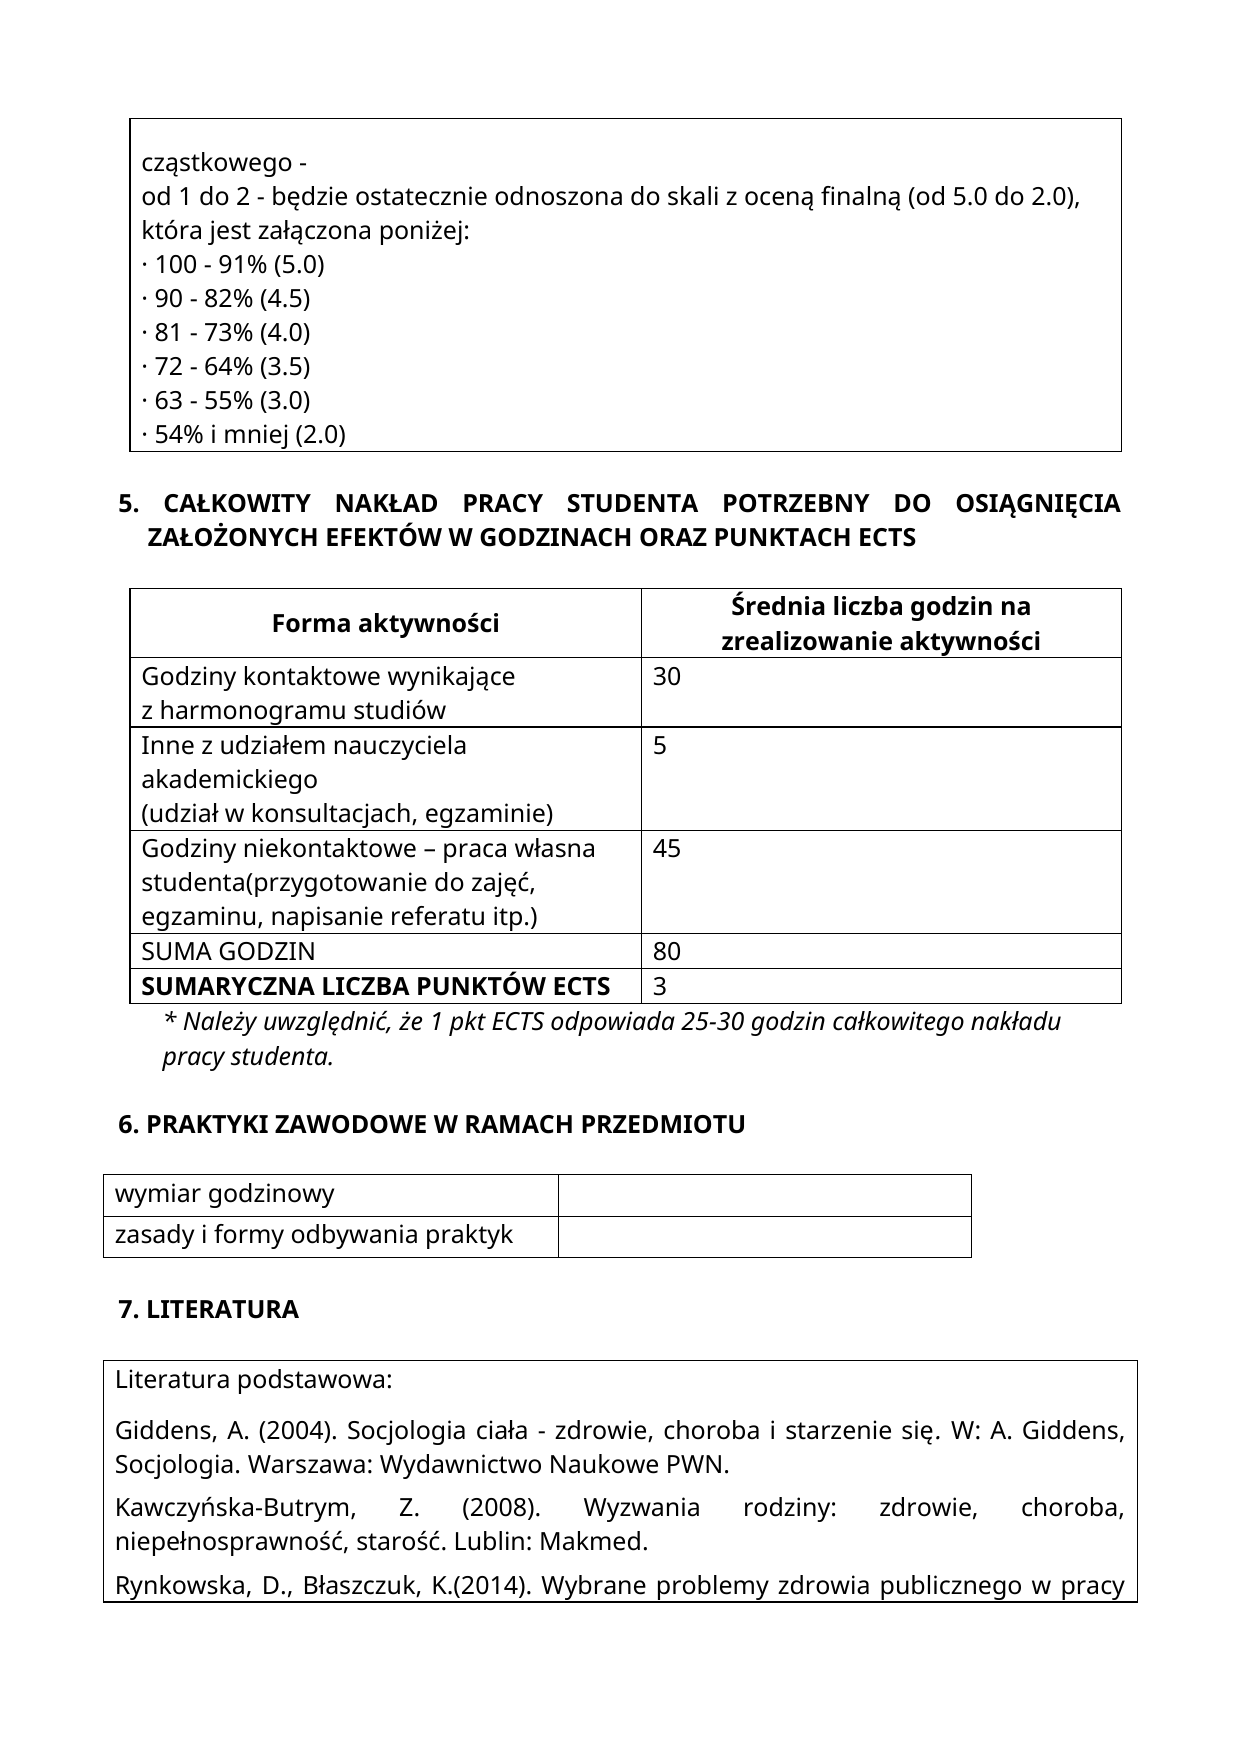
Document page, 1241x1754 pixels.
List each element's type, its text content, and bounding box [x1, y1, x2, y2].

table_header [559, 1175, 971, 1216]
table_header Forma aktywności [131, 589, 641, 657]
text 5. CAŁKOWITY NAKŁAD PRACY STUDENTA POTRZEBNY DO OSIĄGNIĘCIA ZAŁOŻONYCH EFEKTÓW W GODZINACH ORAZ PUNKTACH ECTS [118, 486, 1122, 554]
table_cell 45 [642, 831, 1121, 933]
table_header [104, 1361, 1137, 1601]
table_header Średnia liczba godzin na zrealizowanie aktywności [642, 589, 1121, 657]
table_cell 3 [642, 969, 1121, 1003]
table_cell SUMARYCZNA LICZBA PUNKTÓW ECTS [131, 969, 641, 1003]
table_cell zasady i formy odbywania praktyk [104, 1217, 558, 1257]
text 6. PRAKTYKI ZAWODOWE W RAMACH PRZEDMIOTU [118, 1106, 1122, 1140]
table_cell Godziny niekontaktowe – praca własna studenta(przygotowanie do zajęć, egzaminu, napisanie referatu itp.) [131, 831, 641, 933]
table_header wymiar godzinowy [104, 1175, 558, 1216]
text 7. LITERATURA [118, 1292, 1122, 1326]
table_cell Inne z udziałem nauczyciela akademickiego (udział w konsultacjach, egzaminie) [131, 728, 641, 829]
table_cell 80 [642, 934, 1121, 968]
table_cell 30 [642, 658, 1121, 726]
text * Należy uwzględnić, że 1 pkt ECTS odpowiada 25-30 godzin całkowitego nakładu pracy studenta. [162, 1004, 1122, 1072]
table_cell 5 [642, 728, 1121, 829]
table_cell [559, 1217, 971, 1257]
table_cell Godziny kontaktowe wynikające z harmonogramu studiów [131, 658, 641, 726]
table_cell SUMA GODZIN [131, 934, 641, 968]
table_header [131, 119, 1121, 451]
